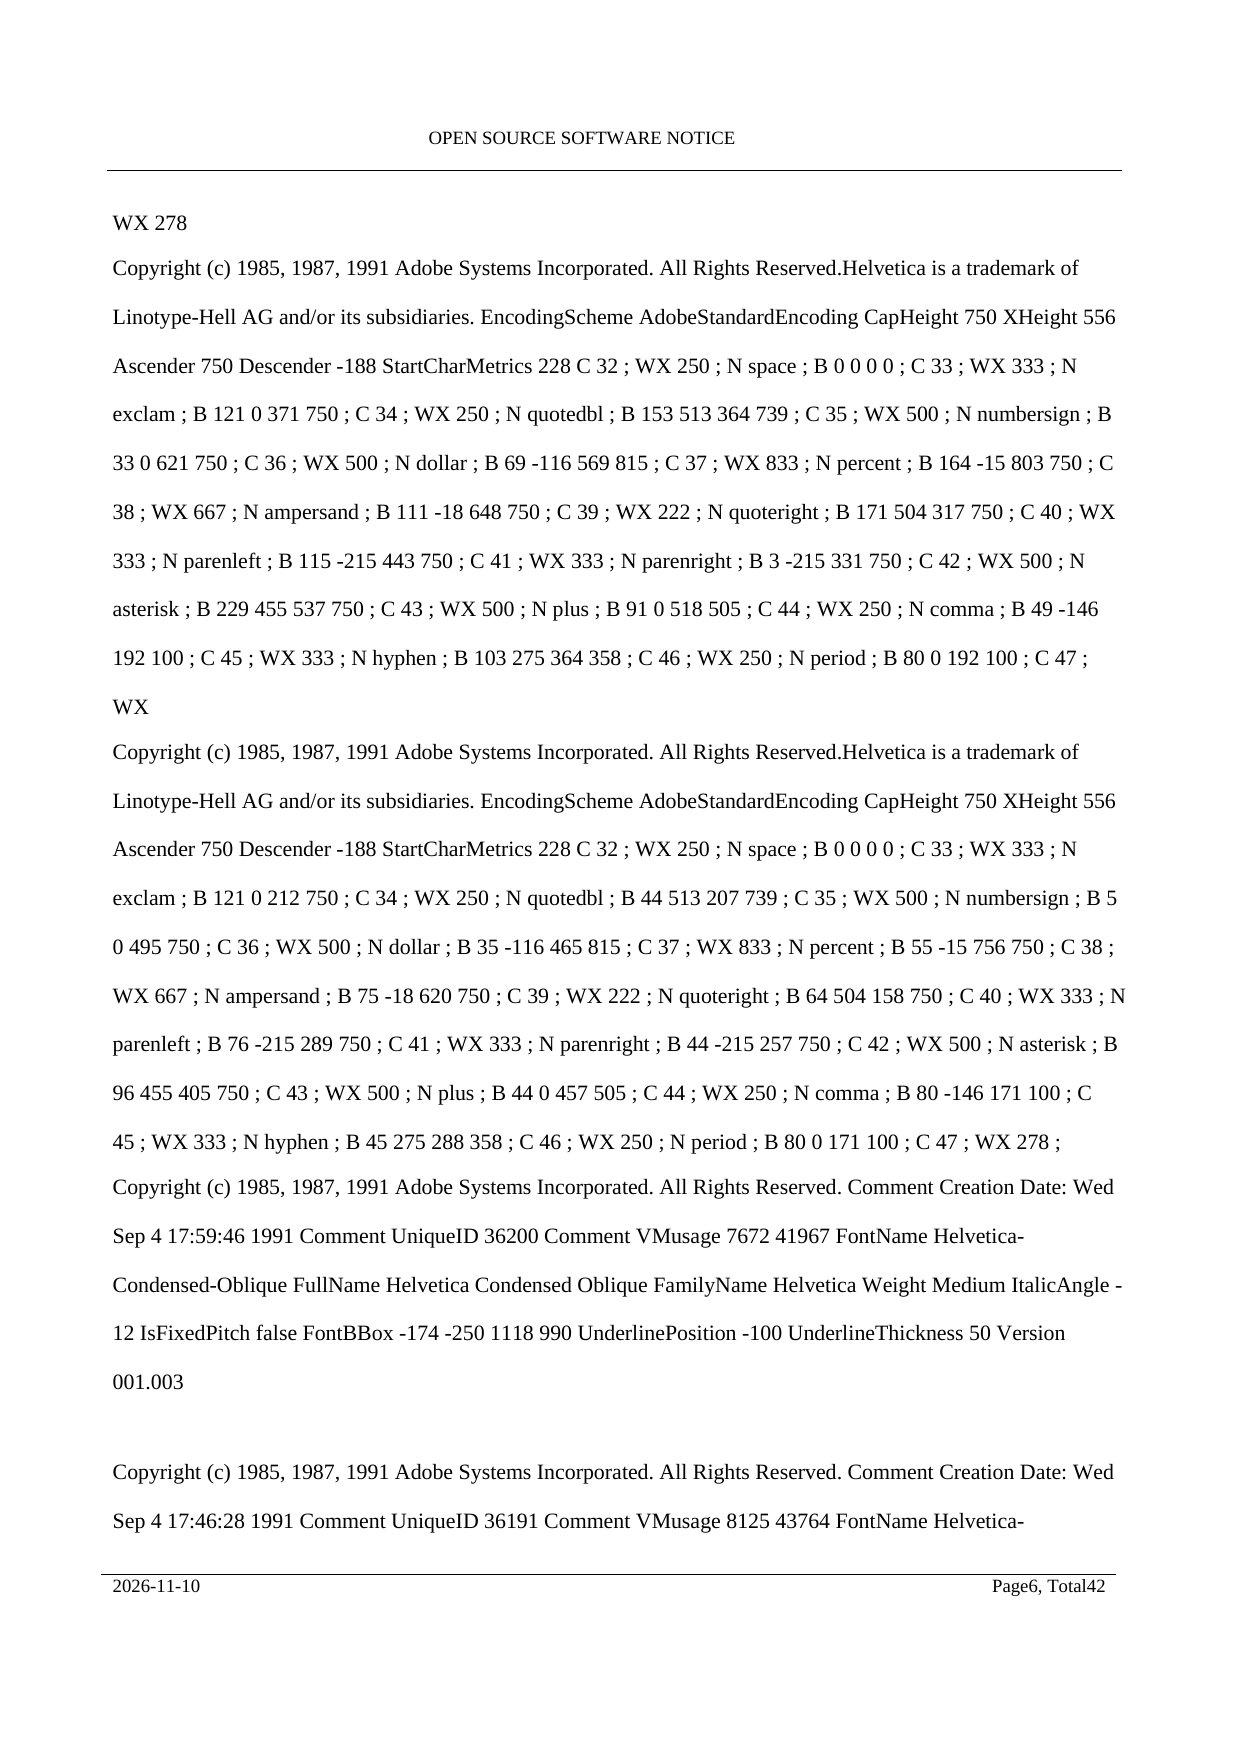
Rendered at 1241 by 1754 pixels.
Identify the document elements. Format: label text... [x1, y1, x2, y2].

text Copyright (c) 1985, 1987, 1991 Adobe Systems Incorporated. All Rights Reserved.Helvetica is a trademark of Linotype-Hell AG and/or its subsidiaries. EncodingScheme AdobeStandardEncoding CapHeight 750 XHeight 556 Ascender 750 Descender -188 StartCharMetrics 228 C 32 ; WX 250 ; N space ; B 0 0 0 0 ; C 33 ; WX 333 ; N exclam ; B 121 0 371 750 ; C 34 ; WX 250 ; N quotedbl ; B 153 513 364 739 ; C 35 ; WX 500 ; N numbersign ; B 33 0 621 750 ; C 36 ; WX 500 ; N dollar ; B 69 -116 569 815 ; C 37 ; WX 833 ; N percent ; B 164 -15 803 750 ; C 38 ; WX 667 ; N ampersand ; B 111 -18 648 750 ; C 39 ; WX 222 ; N quoteright ; B 171 504 317 750 ; C 40 ; WX 333 ; N parenleft ; B 115 -215 443 750 ; C 41 ; WX 333 ; N parenright ; B 3 -215 331 750 ; C 42 ; WX 500 ; N asterisk ; B 229 455 537 750 ; C 43 ; WX 500 ; N plus ; B 91 0 518 505 ; C 44 ; WX 250 ; N comma ; B 49 -146 192 100 ; C 45 ; WX 333 ; N hyphen ; B 103 275 364 358 ; C 46 ; WX 250 ; N period ; B 80 0 192 100 ; C 47 ; WX [112, 251, 1128, 723]
text Copyright (c) 1985, 1987, 1991 Adobe Systems Incorporated. All Rights Reserved. Comment Creation Date: Wed Sep 4 17:59:46 1991 Comment UniqueID 36200 Comment VMusage 7672 41967 FontName Helvetica-Condensed-Oblique FullName Helvetica Condensed Oblique FamilyName Helvetica Weight Medium ItalicAngle -12 IsFixedPitch false FontBBox -174 -250 1118 990 UnderlinePosition -100 UnderlineThickness 50 Version 001.003 [112, 1170, 1128, 1398]
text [112, 1456, 1128, 1537]
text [112, 206, 1128, 239]
text Copyright (c) 1985, 1987, 1991 Adobe Systems Incorporated. All Rights Reserved.Helvetica is a trademark of Linotype-Hell AG and/or its subsidiaries. EncodingScheme AdobeStandardEncoding CapHeight 750 XHeight 556 Ascender 750 Descender -188 StartCharMetrics 228 C 32 ; WX 250 ; N space ; B 0 0 0 0 ; C 33 ; WX 333 ; N exclam ; B 121 0 212 750 ; C 34 ; WX 250 ; N quotedbl ; B 44 513 207 739 ; C 35 ; WX 500 ; N numbersign ; B 5 0 495 750 ; C 36 ; WX 500 ; N dollar ; B 35 -116 465 815 ; C 37 ; WX 833 ; N percent ; B 55 -15 756 750 ; C 38 ; WX 667 ; N ampersand ; B 75 -18 620 750 ; C 39 ; WX 222 ; N quoteright ; B 64 504 158 750 ; C 40 ; WX 333 ; N parenleft ; B 76 -215 289 750 ; C 41 ; WX 333 ; N parenright ; B 44 -215 257 750 ; C 42 ; WX 500 ; N asterisk ; B 96 455 405 750 ; C 43 ; WX 500 ; N plus ; B 44 0 457 505 ; C 44 ; WX 250 ; N comma ; B 80 -146 171 100 ; C 45 ; WX 333 ; N hyphen ; B 45 275 288 358 ; C 46 ; WX 250 ; N period ; B 80 0 171 100 ; C 47 ; WX 278 ; [112, 735, 1128, 1158]
